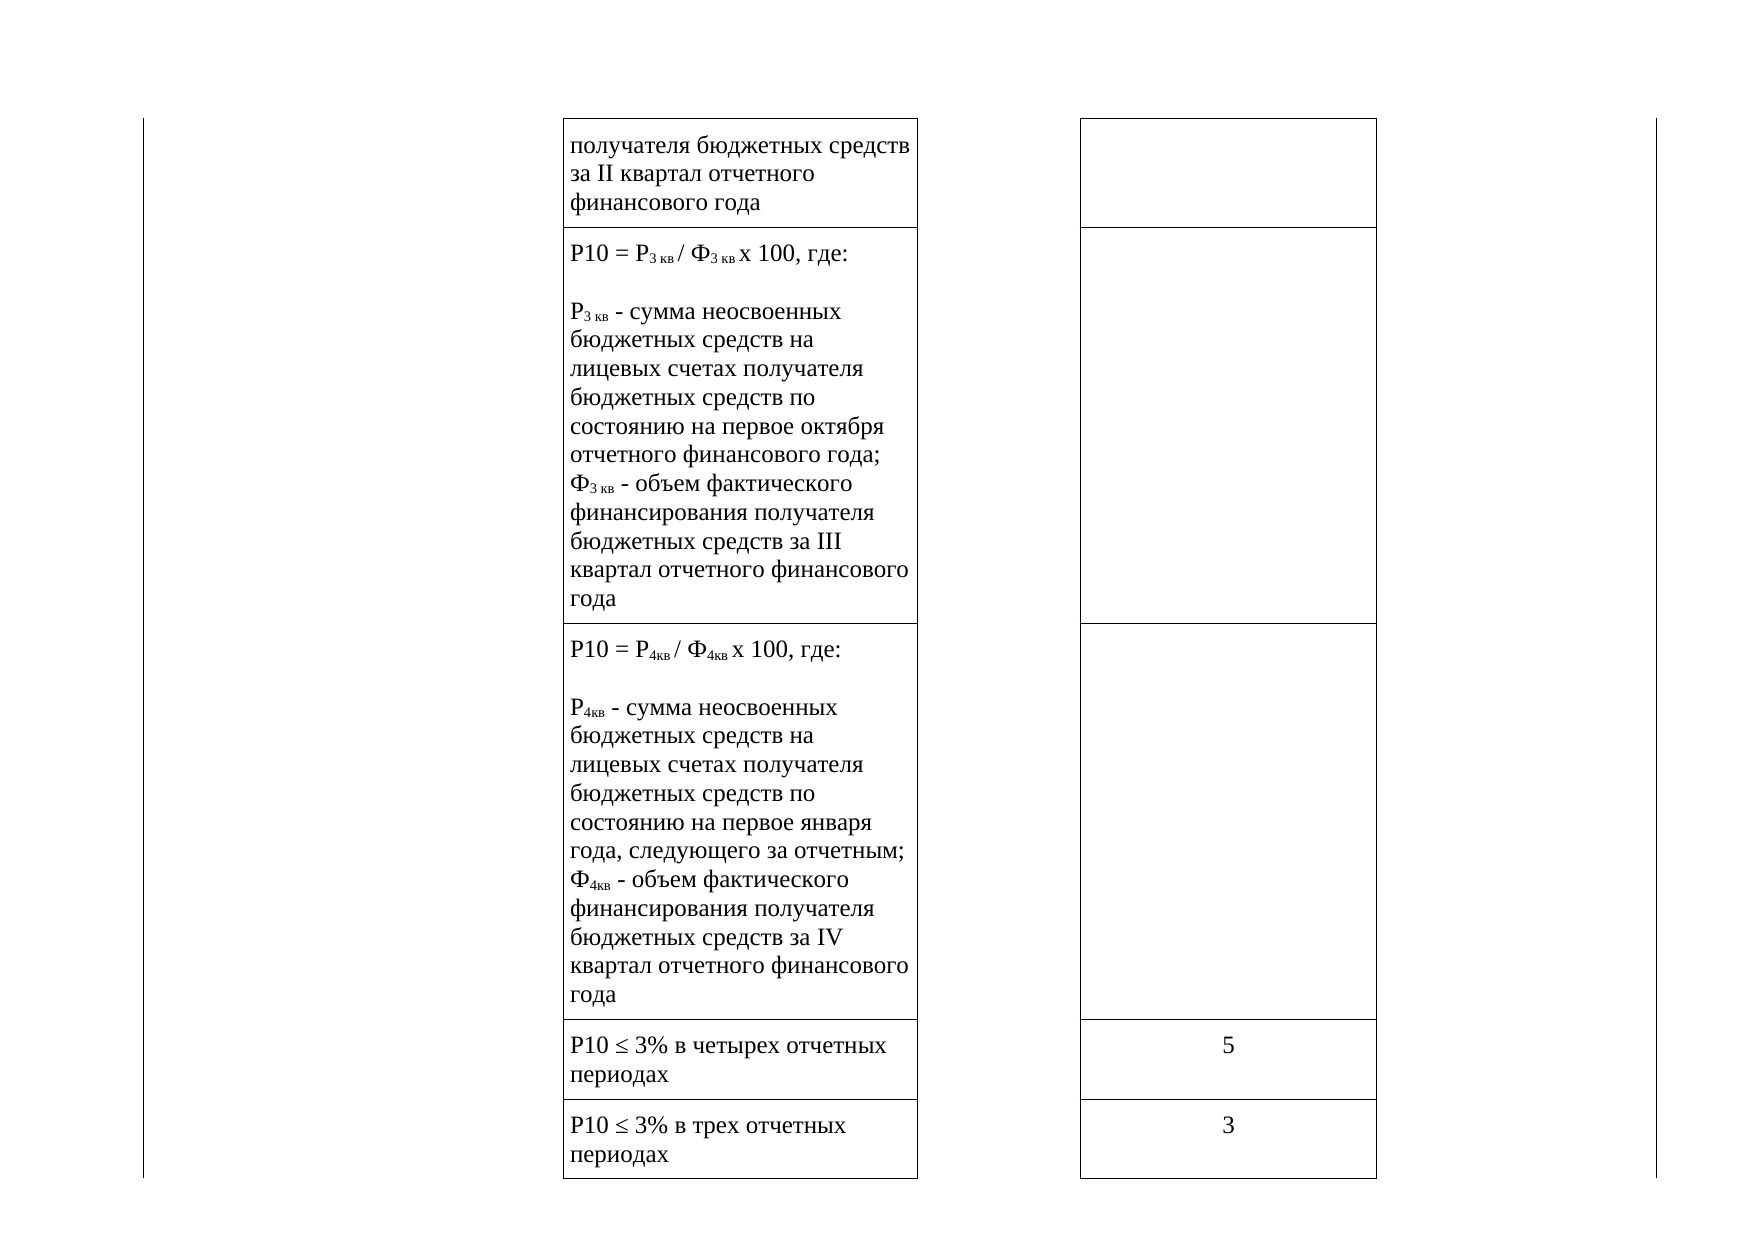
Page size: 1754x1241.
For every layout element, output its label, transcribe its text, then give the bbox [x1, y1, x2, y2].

table_cell Р10 = Р3 кв / Ф3 кв х 100, где: Р3 кв - сумма неосвоенных бюджетных средств на лицевых счетах получателя бюджетных средств по состоянию на первое октября отчетного финансового года; Ф3 кв - объем фактического финансирования получателя бюджетных средств за III квартал отчетного финансового года [564, 228, 917, 623]
table_cell [1081, 624, 1376, 1019]
table_cell Р10 ≤ 3% в четырех отчетных периодах [564, 1020, 917, 1098]
table_cell Р10 = Р4кв / Ф4кв х 100, где: Р4кв - сумма неосвоенных бюджетных средств на лицевых счетах получателя бюджетных средств по состоянию на первое января года, следующего за отчетным; Ф4кв - объем фактического финансирования получателя бюджетных средств за IV квартал отчетного финансового года [564, 624, 917, 1019]
table_cell [1081, 119, 1376, 227]
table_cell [564, 119, 917, 227]
table_cell Р10 ≤ 3% в трех отчетных периодах [564, 1100, 917, 1178]
table_cell 3 [1081, 1100, 1376, 1178]
table_cell 5 [1081, 1020, 1376, 1098]
table_cell [1081, 228, 1376, 623]
